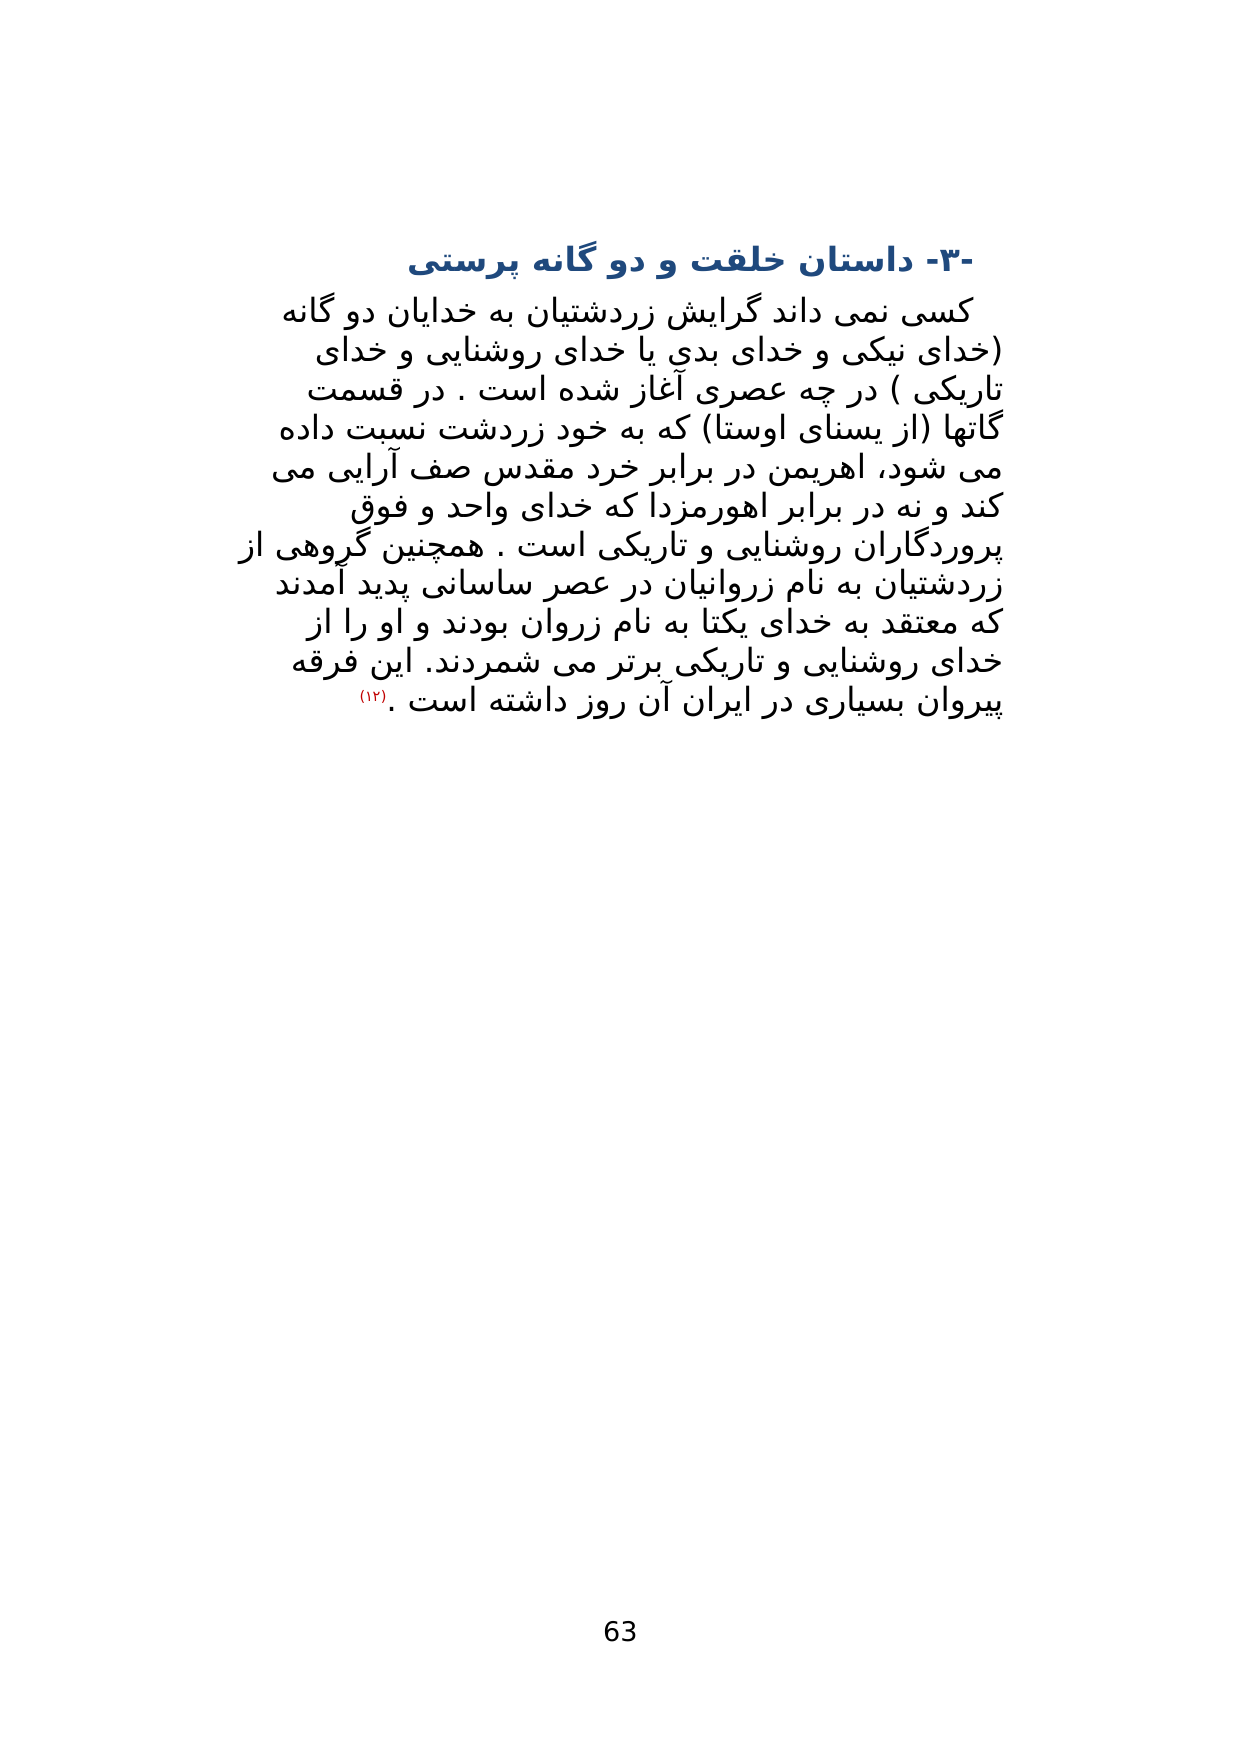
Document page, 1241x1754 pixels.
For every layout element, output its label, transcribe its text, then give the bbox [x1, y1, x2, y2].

subtitle -٣- داستان خلقت و دو گانه پرستى [236, 241, 1004, 279]
text كسى نمى داند گرايش زردشتيان به خدايان دو گانه (خداى نيكى و خداى بدى يا خداى روشنايى و خداى تاريكى ) در چه عصرى آغاز شده است . در قسمت گاتها (از يسناى اوستا) كه به خود زردشت نسبت داده مى شود، اهريمن در برابر خرد مقدس صف آرايى مى كند و نه در برابر اهورمزدا كه خداى واحد و فوق پروردگاران روشنايى و تاريكى است . همچنين گروهى از زردشتيان به نام زروانيان در عصر ساسانى پديد آمدند كه معتقد به خداى يكتا به نام زروان بودند و او را از خداى روشنايى و تاريكى برتر مى شمردند. اين فرقه پيروان بسيارى در ايران آن روز داشته است .(١٢) [236, 292, 1004, 719]
